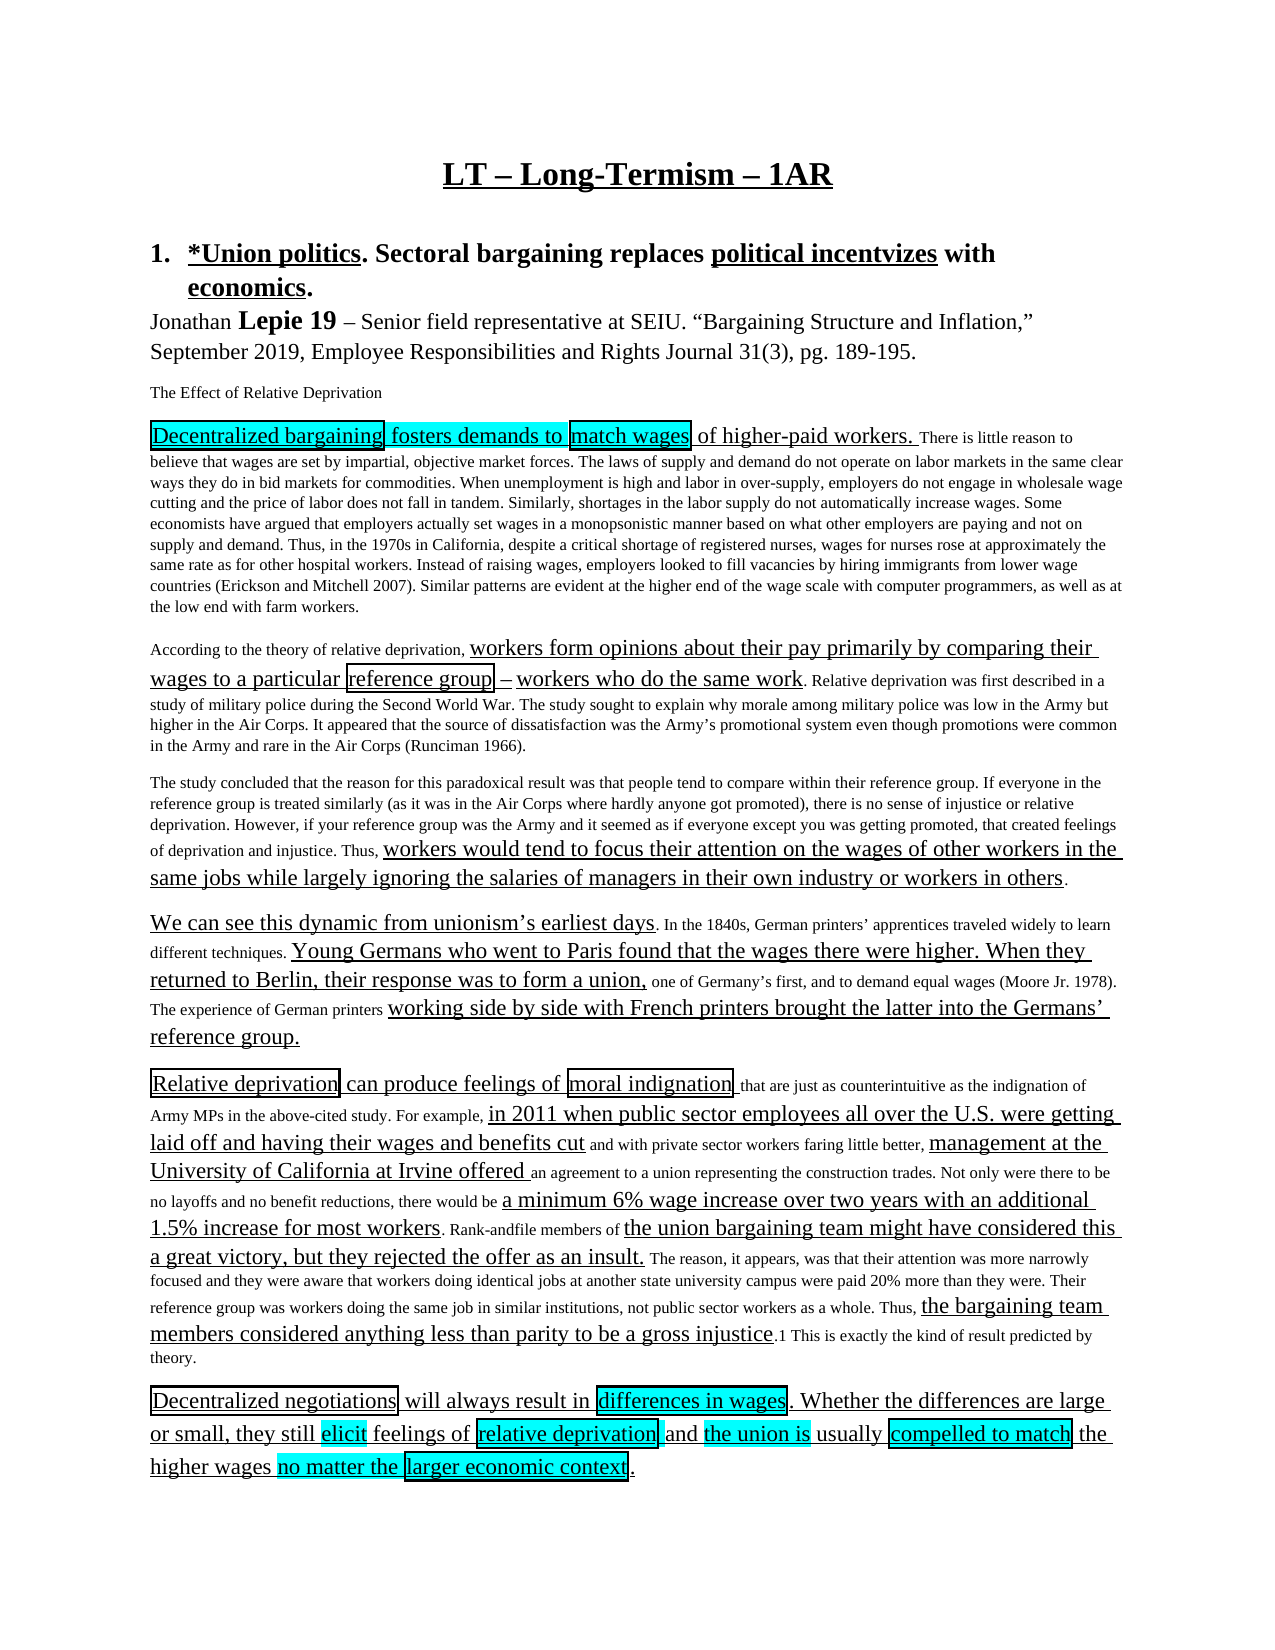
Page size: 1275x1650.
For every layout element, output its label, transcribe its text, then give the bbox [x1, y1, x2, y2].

text We can see this dynamic from unionism’s earliest days. In the 1840s, German printers’ apprentices traveled widely to learn different techniques. Young Germans who went to Paris found that the wages there were higher. When they returned to Berlin, their response was to form a union, one of Germany’s first, and to demand equal wages (Moore Jr. 1978). The experience of German printers working side by side with French printers brought the latter into the Germans’ reference group. [150, 909, 1125, 1049]
text Jonathan Lepie 19 – Senior field representative at SEIU. “Bargaining Structure and Inflation,” September 2019, Employee Responsibilities and Rights Journal 31(3), pg. 189-195. [150, 304, 1125, 364]
text According to the theory of relative deprivation, workers form opinions about their pay primarily by comparing their wages to a particular reference group – workers who do the same work. Relative deprivation was first described in a study of military police during the Second World War. The study sought to explain why morale among military police was low in the Army but higher in the Air Corps. It appeared that the source of dissatisfaction was the Army’s promotional system even though promotions were common in the Army and rare in the Air Corps (Runciman 1966). [150, 634, 1125, 755]
text Decentralized negotiations will always result in differences in wages. Whether the differences are large or small, they still elicit feelings of relative deprivation and the union is usually compelled to match the higher wages no matter the larger economic context. [150, 1385, 1125, 1482]
text The study concluded that the reason for this paradoxical result was that people tend to compare within their reference group. If everyone in the reference group is treated similarly (as it was in the Air Corps where hardly anyone got promoted), there is no sense of injustice or relative deprivation. However, if your reference group was the Army and it seemed as if everyone except you was getting promoted, that created feelings of deprivation and injustice. Thus, workers would tend to focus their attention on the wages of other workers in the same jobs while largely ignoring the salaries of managers in their own industry or workers in others. [150, 773, 1125, 890]
subtitle *Union politics. Sectoral bargaining replaces political incentvizes with economics. [150, 237, 1125, 302]
text Decentralized bargaining fosters demands to match wages of higher-paid workers. There is little reason to believe that wages are set by impartial, objective market forces. The laws of supply and demand do not operate on labor markets in the same clear ways they do in bid markets for commodities. When unemployment is high and labor in over-supply, employers do not engage in wholesale wage cutting and the price of labor does not fall in tandem. Similarly, shortages in the labor supply do not automatically increase wages. Some economists have argued that employers actually set wages in a monopsonistic manner based on what other employers are paying and not on supply and demand. Thus, in the 1970s in California, despite a critical shortage of registered nurses, wages for nurses rose at approximately the same rate as for other hospital workers. Instead of raising wages, employers looked to fill vacancies by hiring immigrants from lower wage countries (Erickson and Mitchell 2007). Similar patterns are evident at the higher end of the wage scale with computer programmers, as well as at the low end with farm workers. [150, 420, 1125, 616]
text The Effect of Relative Deprivation [150, 383, 1125, 402]
text Relative deprivation can produce feelings of moral indignation that are just as counterintuitive as the indignation of Army MPs in the above-cited study. For example, in 2011 when public sector employees all over the U.S. were getting laid off and having their wages and benefits cut and with private sector workers faring little better, management at the University of California at Irvine offered an agreement to a union representing the construction trades. Not only were there to be no layoffs and no benefit reductions, there would be a minimum 6% wage increase over two years with an additional 1.5% increase for most workers. Rank-andfile members of the union bargaining team might have considered this a great victory, but they rejected the offer as an insult. The reason, it appears, was that their attention was more narrowly focused and they were aware that workers doing identical jobs at another state university campus were paid 20% more than they were. Their reference group was workers doing the same job in similar institutions, not public sector workers as a whole. Thus, the bargaining team members considered anything less than parity to be a gross injustice.1 This is exactly the kind of result predicted by theory. [150, 1068, 1125, 1367]
subtitle LT – Long-Termism – 1AR [150, 154, 1125, 192]
